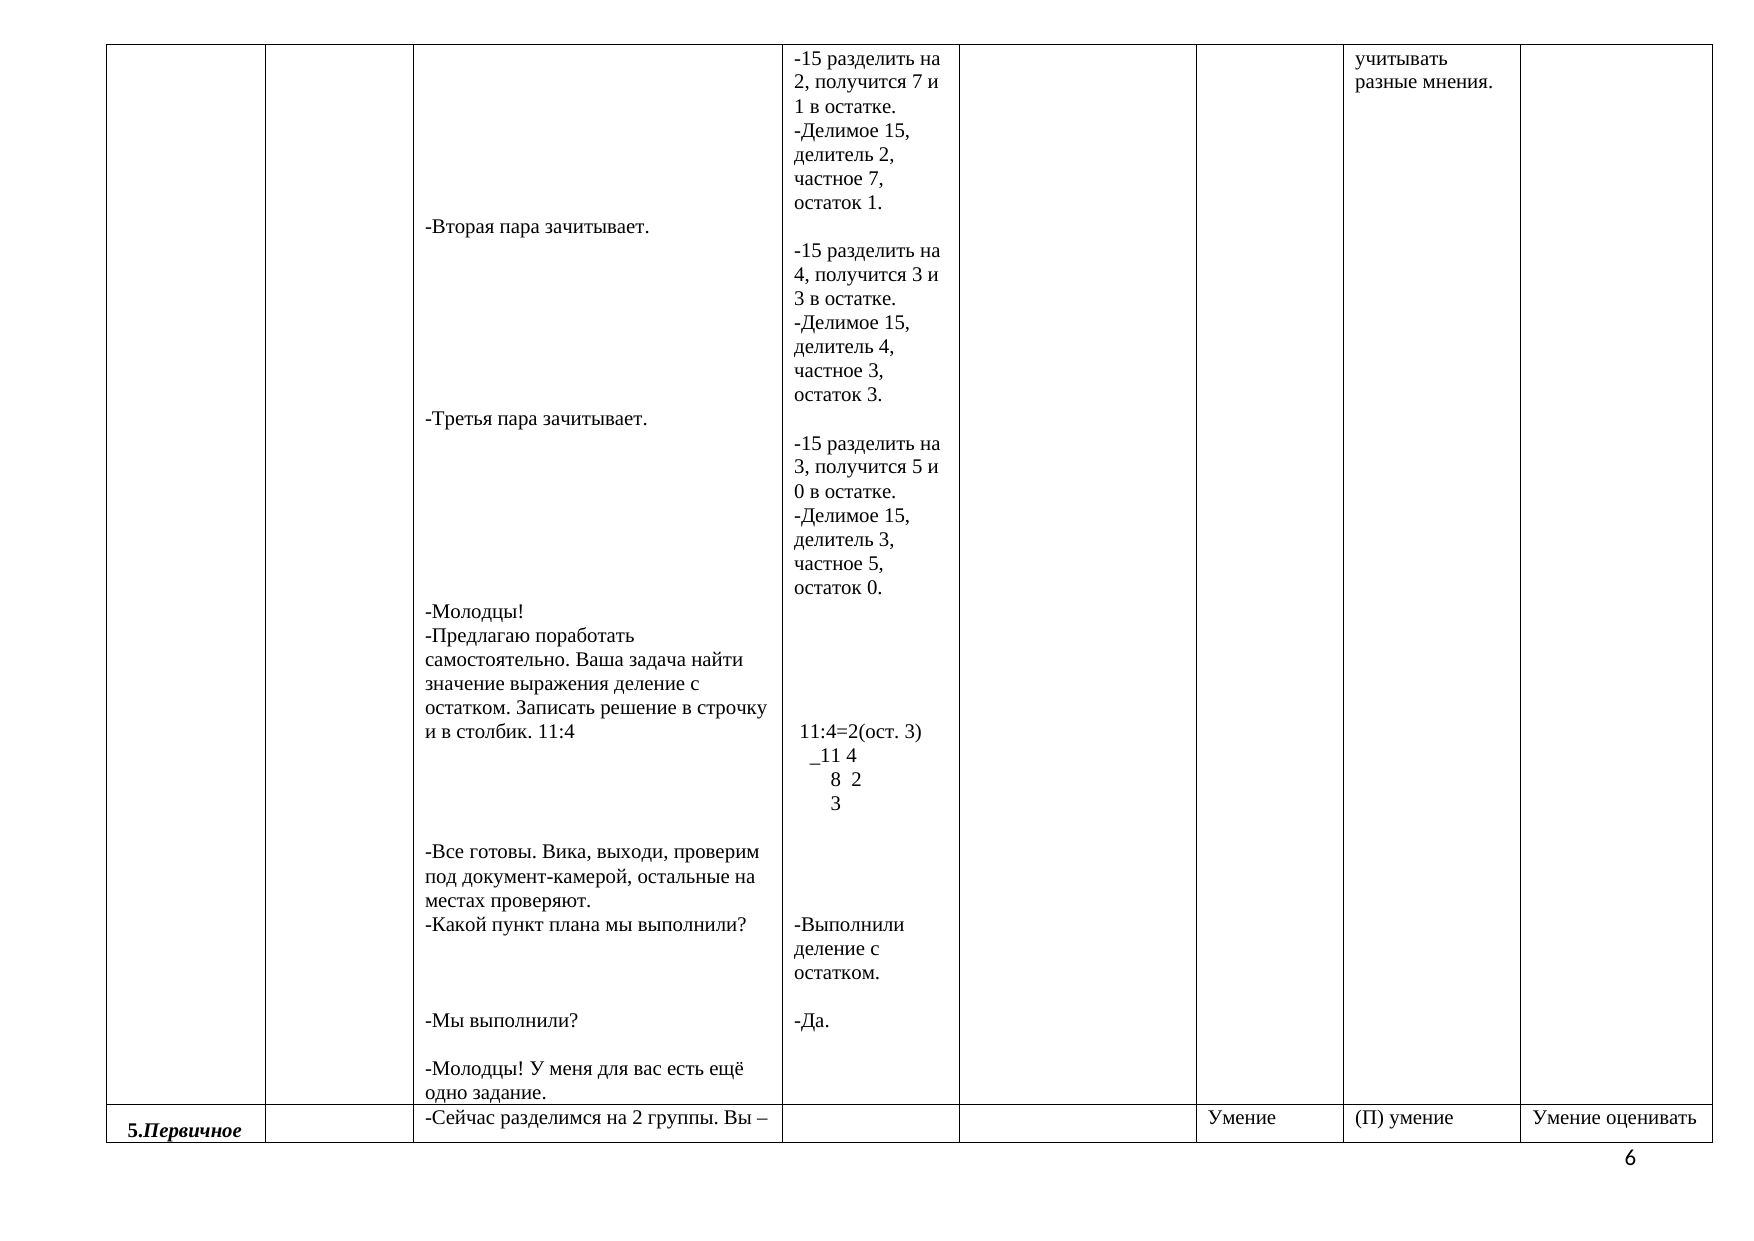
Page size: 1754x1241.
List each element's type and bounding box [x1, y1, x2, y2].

table_cell [960, 1105, 1196, 1142]
table_cell [1344, 1105, 1520, 1142]
table_cell [1197, 1105, 1343, 1142]
table_cell [783, 1105, 959, 1142]
table_cell [1197, 45, 1343, 1104]
table_cell [107, 45, 265, 1104]
table_cell [266, 1105, 413, 1142]
table_cell [960, 45, 1196, 1104]
table_cell [414, 45, 782, 1104]
table_cell [1521, 1105, 1712, 1142]
table_cell [107, 1105, 265, 1142]
table_cell [783, 45, 959, 1104]
table_cell [414, 1105, 782, 1142]
table_cell [1521, 45, 1712, 1104]
table_cell [266, 45, 413, 1104]
table_cell [1344, 45, 1520, 1104]
